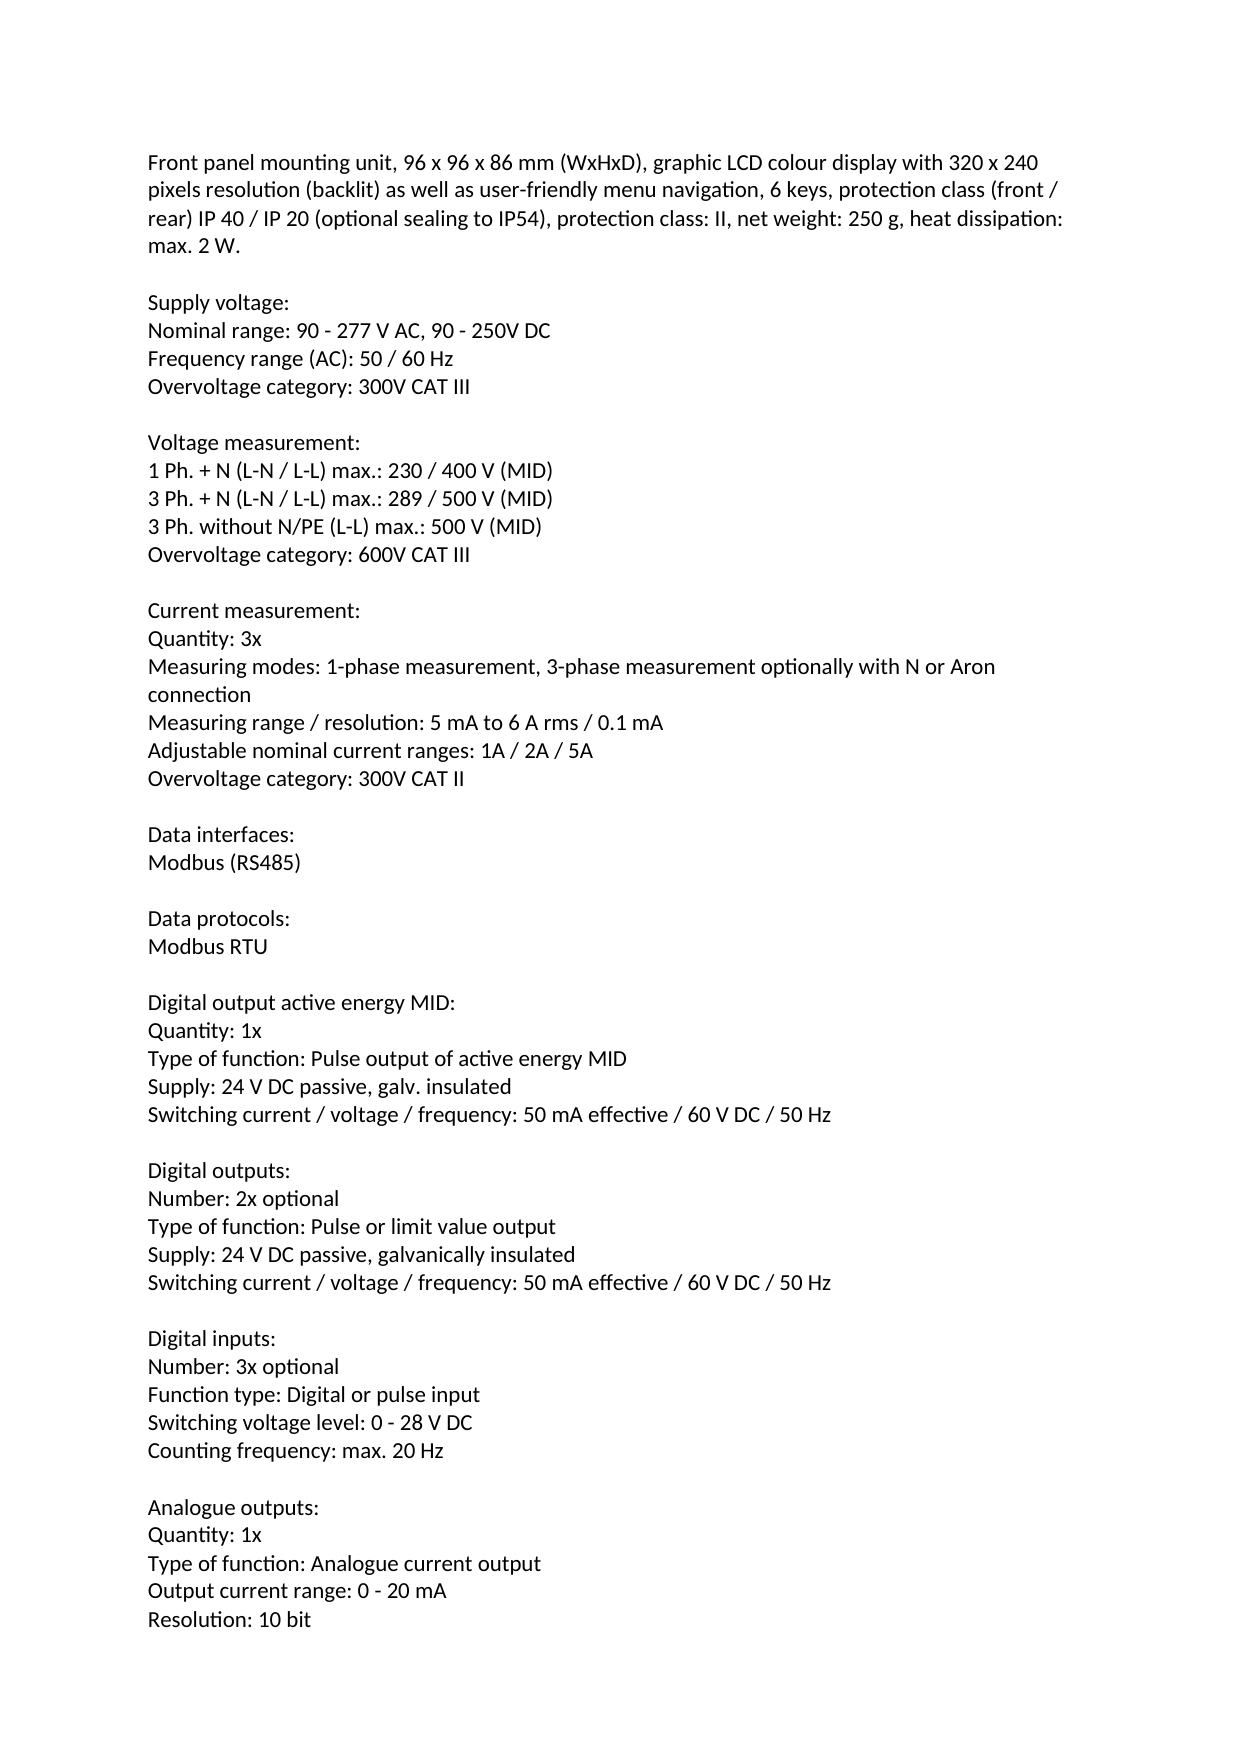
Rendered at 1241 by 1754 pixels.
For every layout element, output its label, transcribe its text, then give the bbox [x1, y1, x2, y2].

text Resolution: 10 bit [148, 1605, 1093, 1633]
text Supply voltage: [148, 288, 1093, 316]
text Switching current / voltage / frequency: 50 mA effective / 60 V DC / 50 Hz [148, 1268, 1093, 1296]
text Type of function: Pulse or limit value output [148, 1212, 1093, 1240]
text Quantity: 1x [148, 1521, 1093, 1549]
text Voltage measurement: [148, 428, 1093, 456]
text Measuring range / resolution: 5 mA to 6 A rms / 0.1 mA [148, 708, 1093, 736]
text Data interfaces: [148, 820, 1093, 848]
text Supply: 24 V DC passive, galv. insulated [148, 1072, 1093, 1100]
text Digital inputs: [148, 1324, 1093, 1352]
text 3 Ph. without N/PE (L-L) max.: 500 V (MID) [148, 512, 1093, 540]
text Number: 3x optional [148, 1352, 1093, 1381]
text Switching current / voltage / frequency: 50 mA effective / 60 V DC / 50 Hz [148, 1100, 1093, 1128]
text Number: 2x optional [148, 1184, 1093, 1212]
text Digital outputs: [148, 1156, 1093, 1184]
text Data protocols: [148, 904, 1093, 932]
text Counting frequency: max. 20 Hz [148, 1437, 1093, 1464]
text Modbus (RS485) [148, 848, 1093, 876]
text Current measurement: [148, 596, 1093, 624]
text Adjustable nominal current ranges: 1A / 2A / 5A [148, 736, 1093, 764]
text Nominal range: 90 - 277 V AC, 90 - 250V DC [148, 316, 1093, 344]
text Function type: Digital or pulse input [148, 1381, 1093, 1408]
text Digital output active energy MID: [148, 988, 1093, 1016]
text Modbus RTU [148, 932, 1093, 960]
text Front panel mounting unit, 96 x 96 x 86 mm (WxHxD), graphic LCD colour display with 320 x 240 pixels resolution (backlit) as well as user-friendly menu navigation, 6 keys, protection class (front / rear) IP 40 / IP 20 (optional sealing to IP54), protection class: II, net weight: 250 g, heat dissipation: max. 2 W. [148, 148, 1093, 260]
text Supply: 24 V DC passive, galvanically insulated [148, 1240, 1093, 1268]
text Quantity: 1x [148, 1016, 1093, 1044]
text Quantity: 3x [148, 624, 1093, 652]
text Overvoltage category: 300V CAT III [148, 372, 1093, 400]
text Output current range: 0 - 20 mA [148, 1577, 1093, 1605]
text Overvoltage category: 300V CAT II [148, 764, 1093, 792]
text Analogue outputs: [148, 1493, 1093, 1521]
text Frequency range (AC): 50 / 60 Hz [148, 344, 1093, 372]
text Overvoltage category: 600V CAT III [148, 540, 1093, 568]
text 3 Ph. + N (L-N / L-L) max.: 289 / 500 V (MID) [148, 484, 1093, 512]
text Type of function: Analogue current output [148, 1549, 1093, 1577]
text Switching voltage level: 0 - 28 V DC [148, 1408, 1093, 1437]
text 1 Ph. + N (L-N / L-L) max.: 230 / 400 V (MID) [148, 456, 1093, 484]
text Measuring modes: 1-phase measurement, 3-phase measurement optionally with N or Aron connection [148, 652, 1093, 708]
text Type of function: Pulse output of active energy MID [148, 1044, 1093, 1072]
